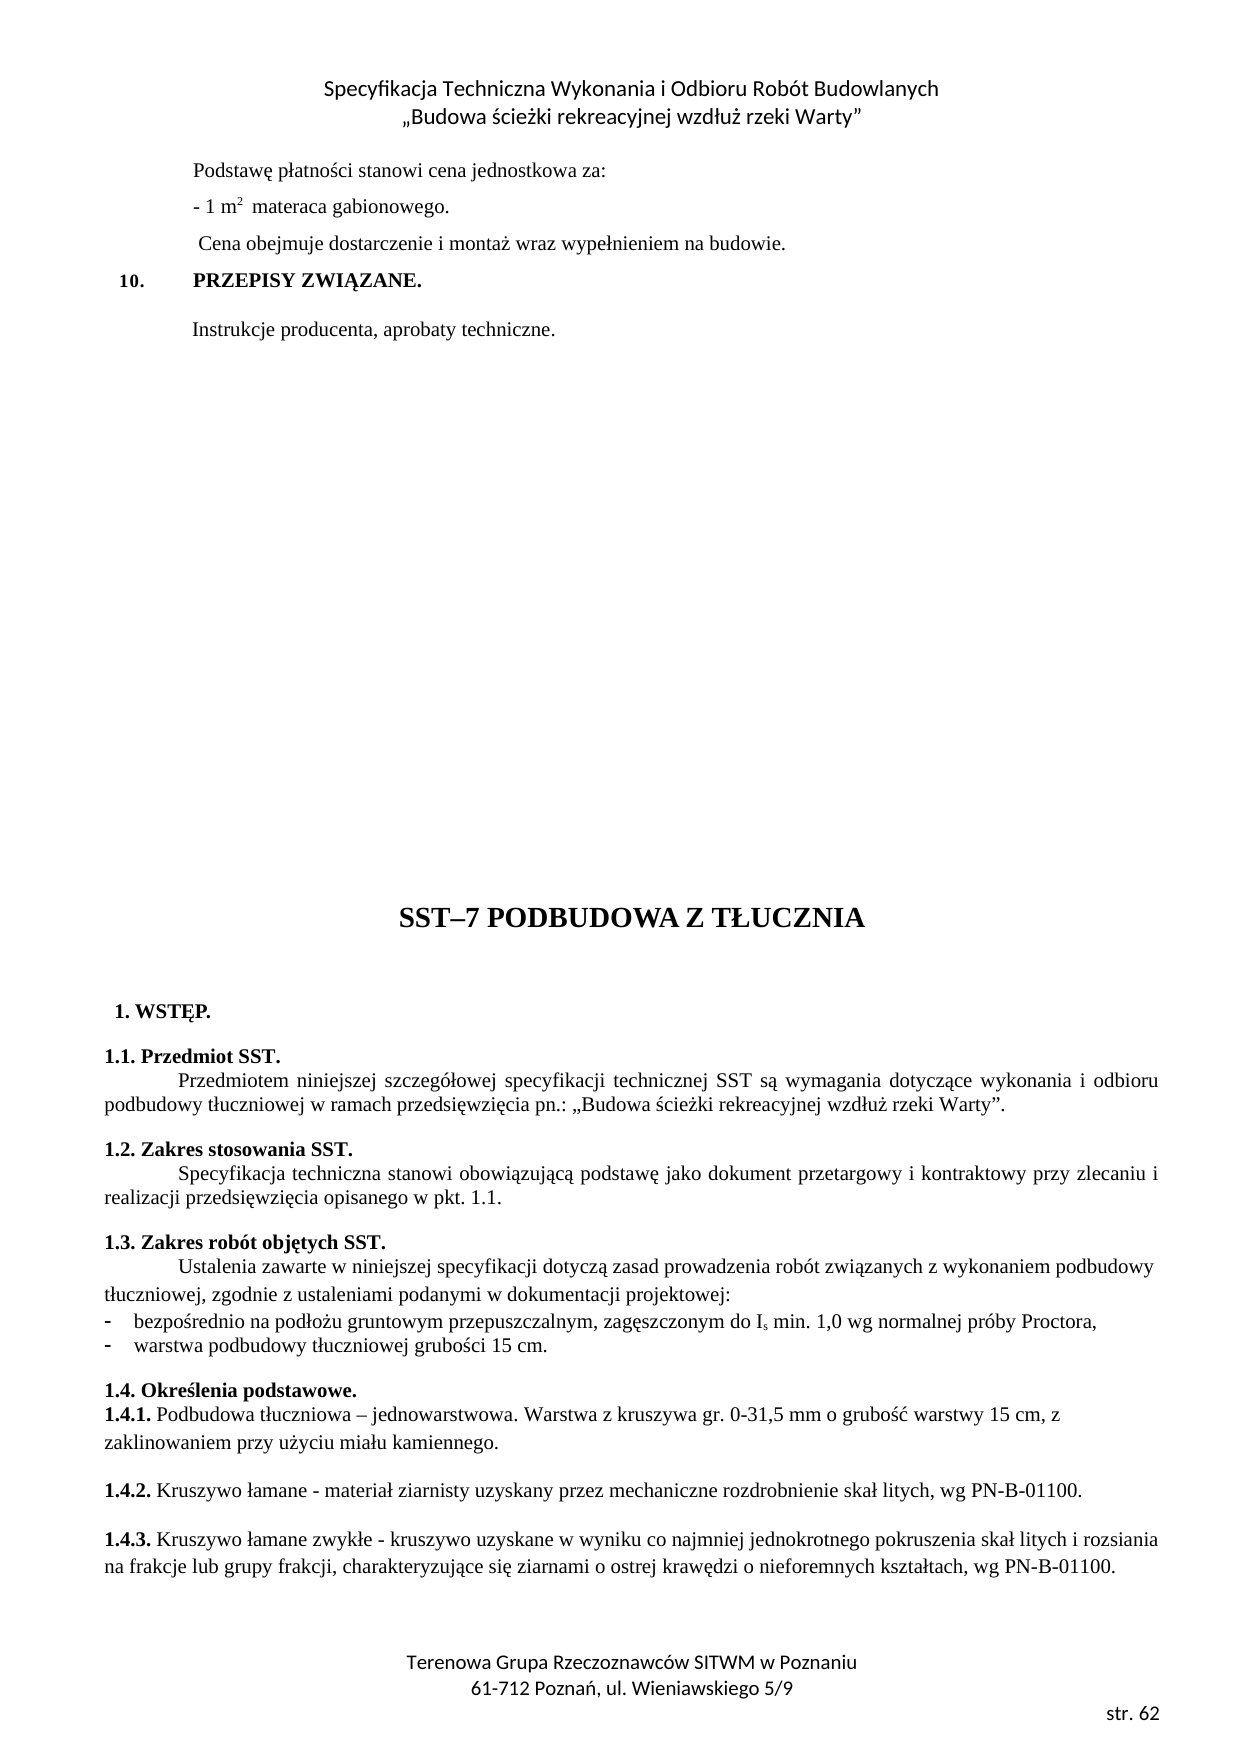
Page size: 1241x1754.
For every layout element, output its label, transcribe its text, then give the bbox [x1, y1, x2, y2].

text 1.4.3. Kruszywo łamane zwykłe - kruszywo uzyskane w wyniku co najmniej jednokrotnego pokruszenia skał litych i rozsiania na frakcje lub grupy frakcji, charakteryzujące się ziarnami o ostrej krawędzi o nieforemnych kształtach, wg PN-B-01100. [104, 1527, 1160, 1578]
text Ustalenia zawarte w niniejszej specyfikacji dotyczą zasad prowadzenia robót związanych z wykonaniem podbudowy tłuczniowej, zgodnie z ustaleniami podanymi w dokumentacji projektowej: [104, 1254, 1160, 1306]
list PRZEPISY ZWIĄZANE. [119, 267, 1160, 292]
text Podstawę płatności stanowi cena jednostkowa za: [193, 158, 1160, 182]
subtitle 1.4. Określenia podstawowe. [104, 1378, 1160, 1402]
list warstwa podbudowy tłuczniowej grubości 15 cm. [104, 1333, 1160, 1357]
text - 1 m2 materaca gabionowego. [193, 194, 1160, 218]
text Cena obejmuje dostarczenie i montaż wraz wypełnieniem na budowie. [193, 231, 1160, 255]
text Przedmiotem niniejszej szczegółowej specyfikacji technicznej SST są wymagania dotyczące wykonania i odbioru podbudowy tłuczniowej w ramach przedsięwzięcia pn.: „Budowa ścieżki rekreacyjnej wzdłuż rzeki Warty”. [104, 1068, 1160, 1116]
text 1.4.2. Kruszywo łamane - materiał ziarnisty uzyskany przez mechaniczne rozdrobnienie skał litych, wg PN-B-01100. [104, 1478, 1160, 1502]
text Specyfikacja techniczna stanowi obowiązującą podstawę jako dokument przetargowy i kontraktowy przy zlecaniu i realizacji przedsięwzięcia opisanego w pkt. 1.1. [104, 1161, 1160, 1209]
list bezpośrednio na podłożu gruntowym przepuszczalnym, zagęszczonym do Is min. 1,0 wg normalnej próby Proctora, [104, 1309, 1160, 1333]
subtitle 1.3. Zakres robót objętych SST. [104, 1230, 1160, 1254]
text Instrukcje producenta, aprobaty techniczne. [119, 317, 1160, 341]
subtitle 1. WSTĘP. [104, 999, 1160, 1023]
text 1.4.1. Podbudowa tłuczniowa – jednowarstwowa. Warstwa z kruszywa gr. 0-31,5 mm o grubość warstwy 15 cm, z zaklinowaniem przy użyciu miału kamiennego. [104, 1402, 1160, 1454]
subtitle 1.2. Zakres stosowania SST. [104, 1137, 1160, 1161]
subtitle 1.1. Przedmiot SST. [104, 1044, 1160, 1068]
subtitle SST–7 Podbudowa Z TŁUCZNIA [104, 900, 1160, 933]
